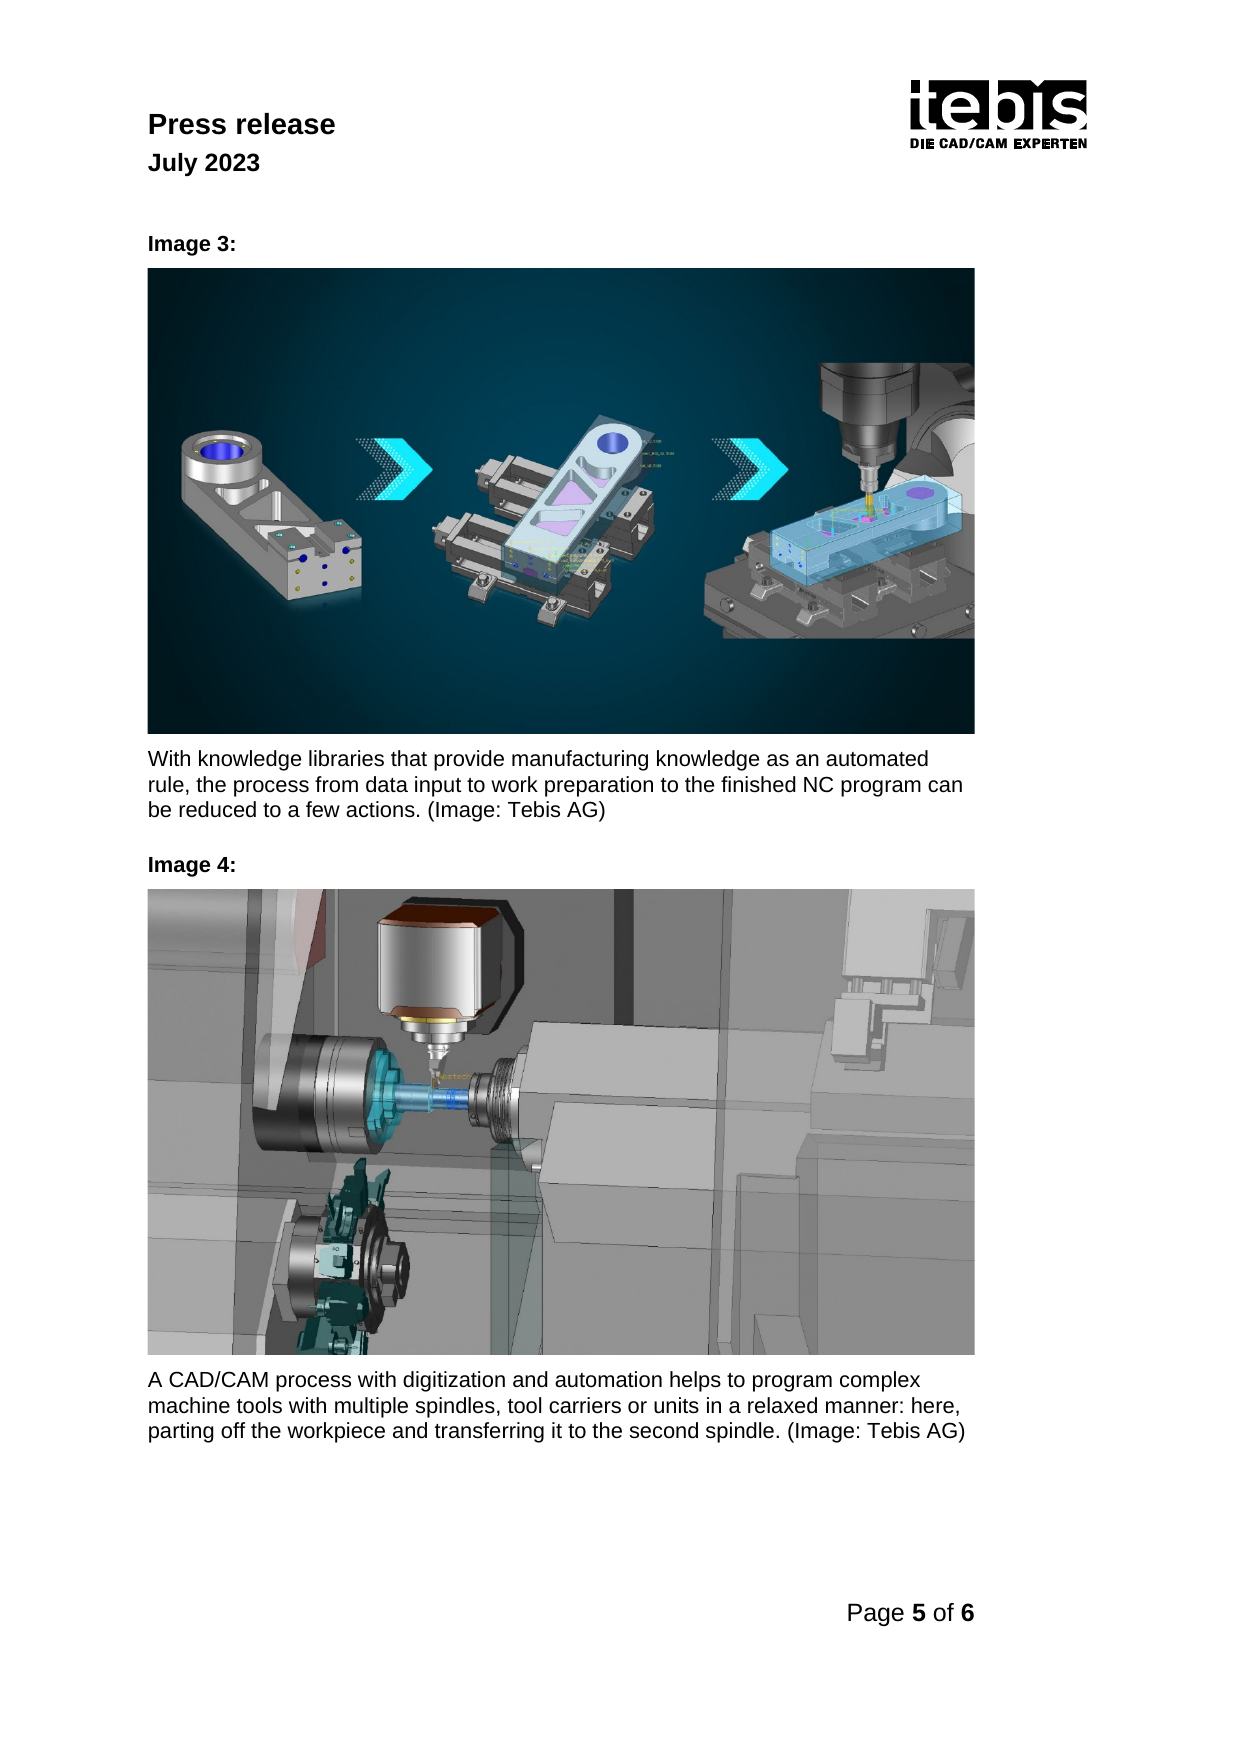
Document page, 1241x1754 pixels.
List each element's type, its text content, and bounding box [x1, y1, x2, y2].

picture [373, 453, 380, 460]
picture [712, 439, 729, 448]
picture [147, 268, 392, 734]
picture [147, 889, 975, 1355]
text With knowledge libraries that provide manufacturing knowledge as an automated rule, the process from data input to work preparation to the finished NC program can be reduced to a few actions. (Image: Tebis AG) [148, 746, 974, 852]
picture [722, 439, 787, 500]
picture [741, 465, 751, 473]
picture [432, 415, 674, 628]
text Image 3: [148, 231, 974, 256]
text A CAD/CAM process with digitization and automation helps to program complex machine tools with multiple spindles, tool carriers or units in a relaxed manner: here, parting off the workpiece and transferring it to the second spindle. (Image: Tebis AG) [148, 1367, 974, 1473]
picture [704, 268, 975, 734]
text Image 4: [148, 852, 974, 877]
picture [370, 439, 431, 500]
picture [364, 445, 375, 453]
picture [383, 464, 396, 475]
picture [360, 489, 369, 500]
